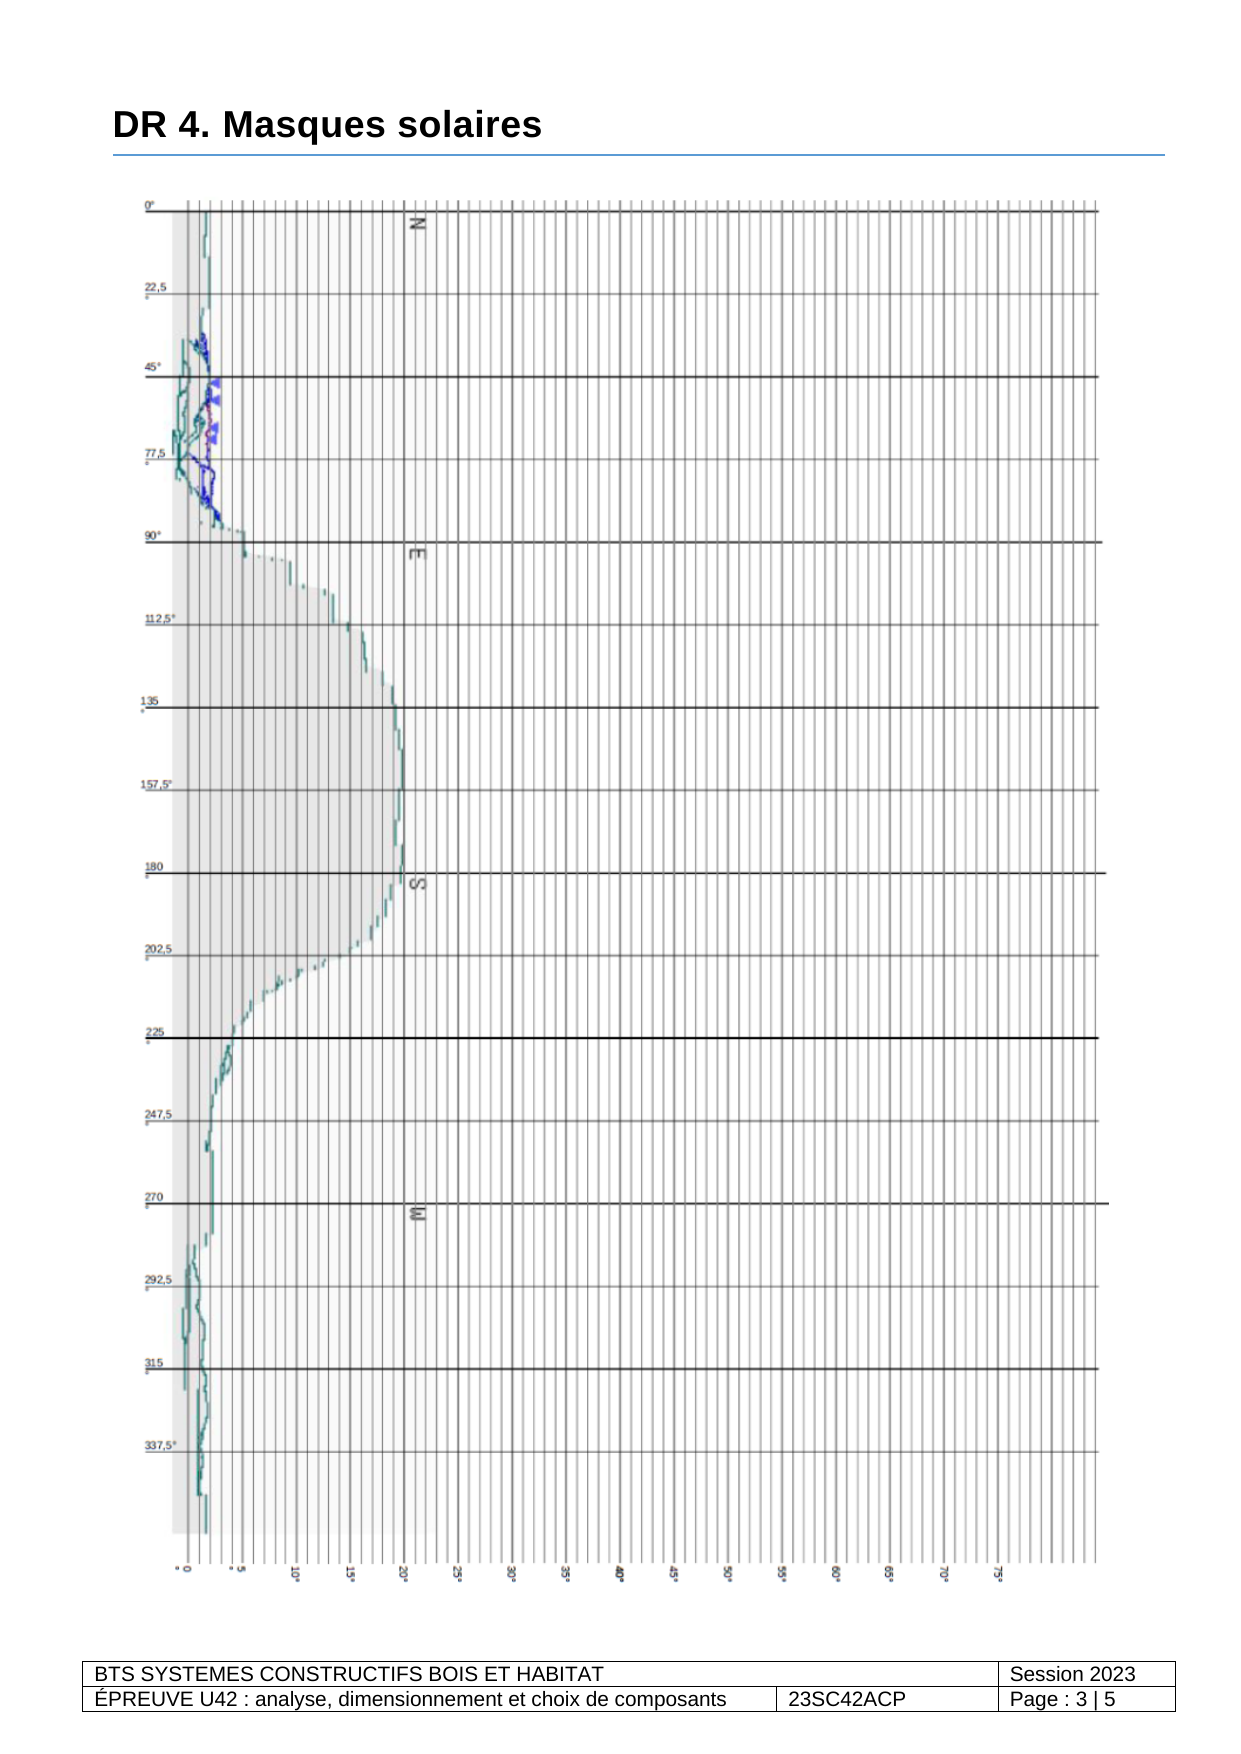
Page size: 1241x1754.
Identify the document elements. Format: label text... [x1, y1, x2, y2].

picture [133, 193, 1108, 1595]
text Masques solaires [112, 102, 1165, 156]
